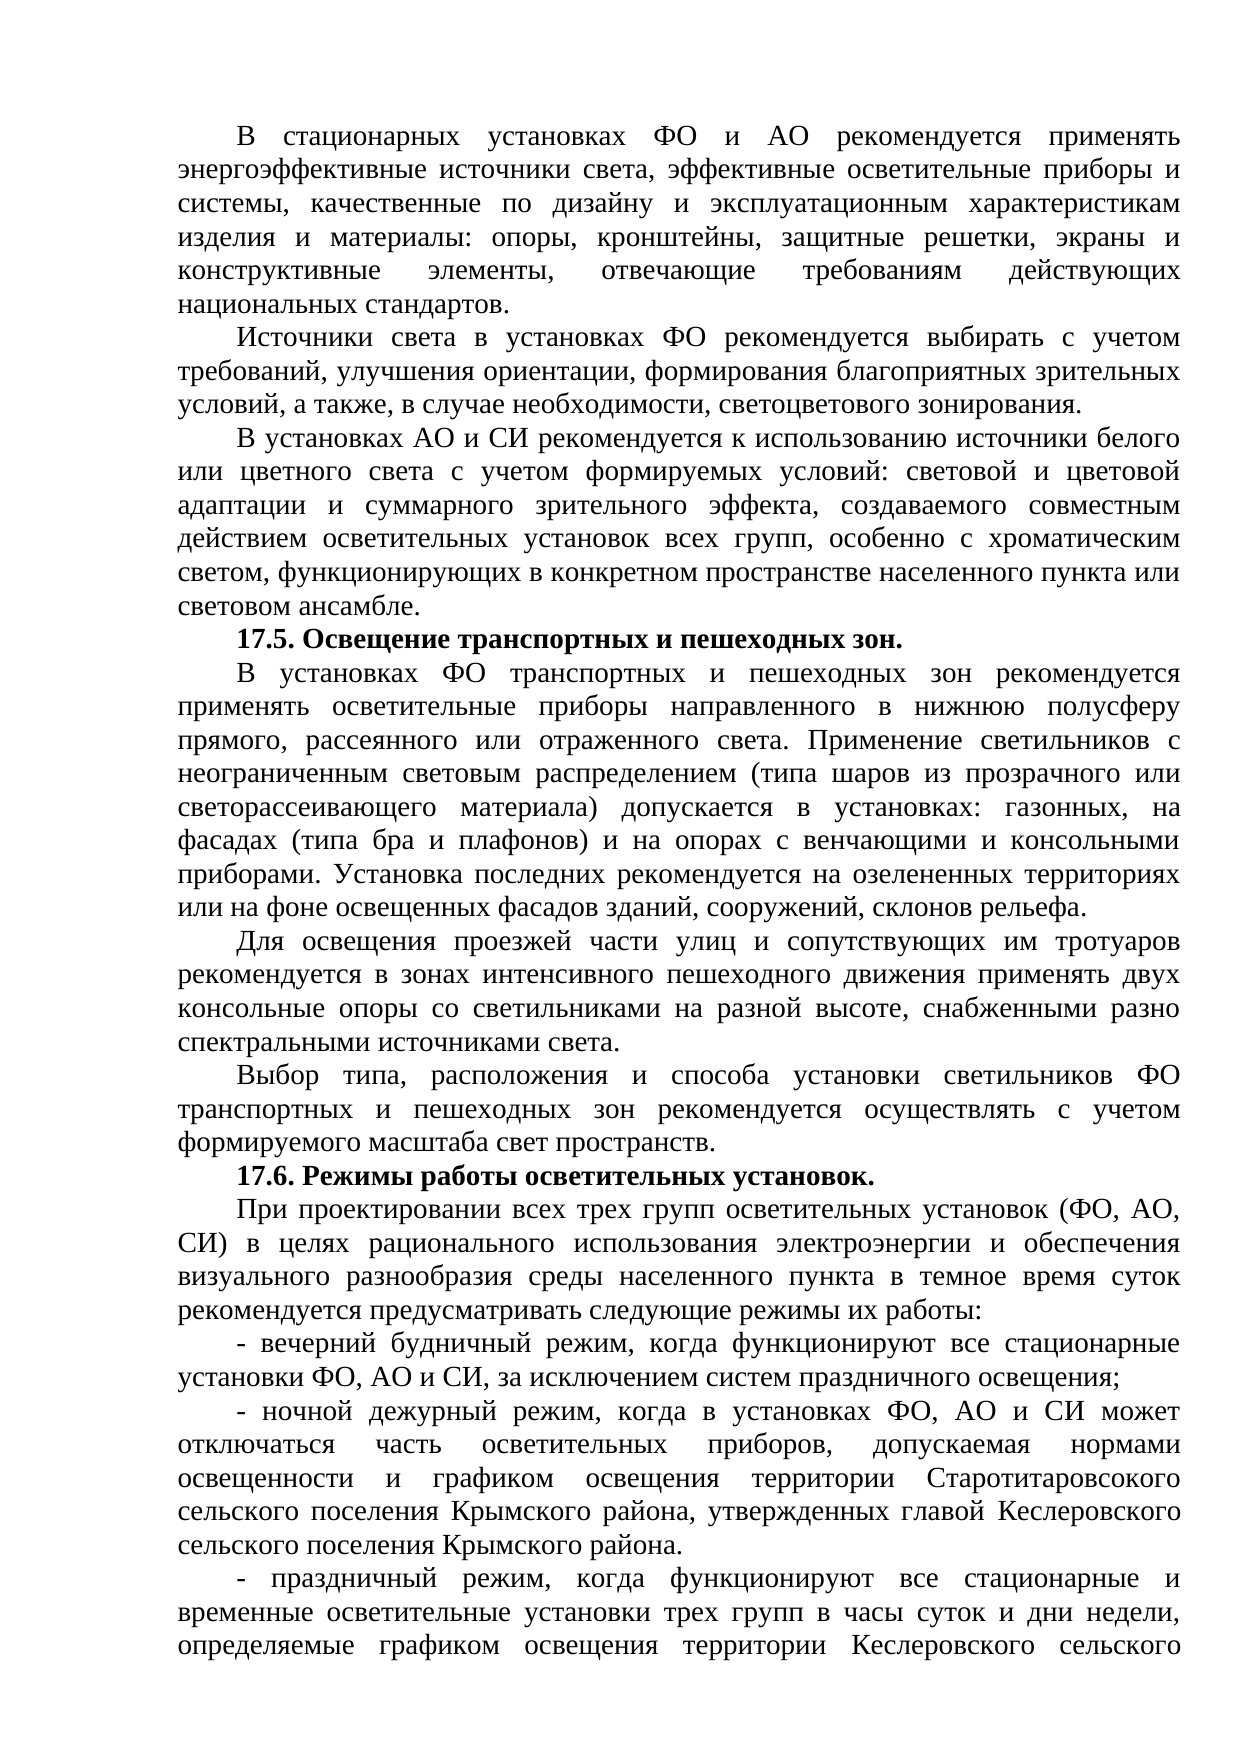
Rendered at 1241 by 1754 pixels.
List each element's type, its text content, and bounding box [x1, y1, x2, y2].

text Источники света в установках ФО рекомендуется выбирать с учетом требований, улучшения ориентации, формирования благоприятных зрительных условий, а также, в случае необходимости, светоцветового зонирования. [177, 319, 1181, 420]
text 17.5. Освещение транспортных и пешеходных зон. [177, 621, 1181, 655]
text Выбор типа, расположения и способа установки светильников ФО транспортных и пешеходных зон рекомендуется осуществлять с учетом формируемого масштаба свет пространств. [177, 1057, 1181, 1158]
text В стационарных установках ФО и АО рекомендуется применять энергоэффективные источники света, эффективные осветительные приборы и системы, качественные по дизайну и эксплуатационным характеристикам изделия и материалы: опоры, кронштейны, защитные решетки, экраны и конструктивные элементы, отвечающие требованиям действующих национальных стандартов. [177, 118, 1181, 319]
text 17.6. Режимы работы осветительных установок. [177, 1158, 1181, 1191]
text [177, 1560, 1181, 1661]
text - вечерний будничный режим, когда функционируют все стационарные установки ФО, АО и СИ, за исключением систем праздничного освещения; [177, 1326, 1181, 1393]
text - ночной дежурный режим, когда в установках ФО, АО и СИ может отключаться часть осветительных приборов, допускаемая нормами освещенности и графиком освещения территории Старотитаровсокого сельского поселения Крымского района, утвержденных главой Кеслеровского сельского поселения Крымского района. [177, 1393, 1181, 1560]
text Для освещения проезжей части улиц и сопутствующих им тротуаров рекомендуется в зонах интенсивного пешеходного движения применять двух консольные опоры со светильниками на разной высоте, снабженными разно спектральными источниками света. [177, 923, 1181, 1057]
text В установках ФО транспортных и пешеходных зон рекомендуется применять осветительные приборы направленного в нижнюю полусферу прямого, рассеянного или отраженного света. Применение светильников с неограниченным световым распределением (типа шаров из прозрачного или светорассеивающего материала) допускается в установках: газонных, на фасадах (типа бра и плафонов) и на опорах с венчающими и консольными приборами. Установка последних рекомендуется на озелененных территориях или на фоне освещенных фасадов зданий, сооружений, склонов рельефа. [177, 655, 1181, 923]
text При проектировании всех трех групп осветительных установок (ФО, АО, СИ) в целях рационального использования электроэнергии и обеспечения визуального разнообразия среды населенного пункта в темное время суток рекомендуется предусматривать следующие режимы их работы: [177, 1191, 1181, 1326]
text В установках АО и СИ рекомендуется к использованию источники белого или цветного света с учетом формируемых условий: световой и цветовой адаптации и суммарного зрительного эффекта, создаваемого совместным действием осветительных установок всех групп, особенно с хроматическим светом, функционирующих в конкретном пространстве населенного пункта или световом ансамбле. [177, 420, 1181, 621]
